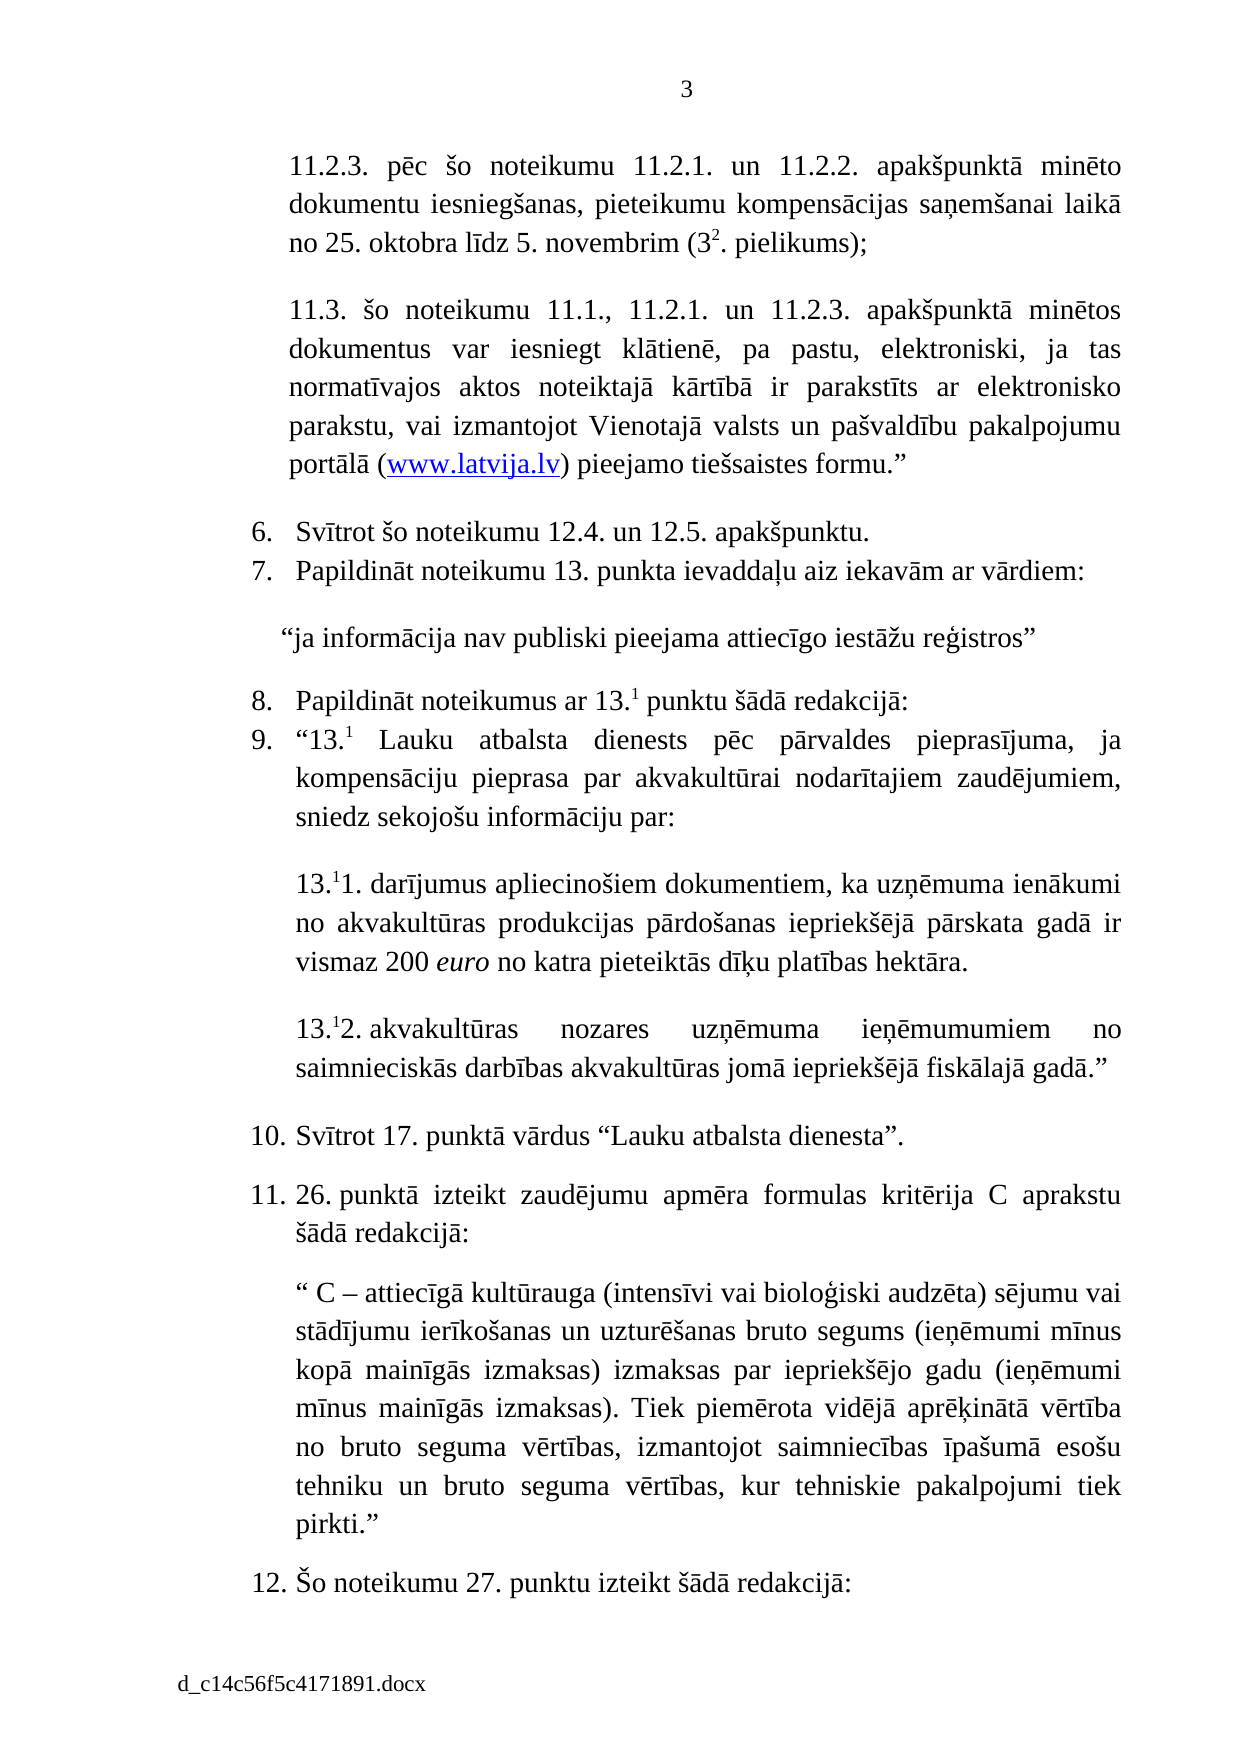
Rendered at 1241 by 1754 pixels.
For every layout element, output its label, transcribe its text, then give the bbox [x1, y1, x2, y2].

list 11.2.3. pēc šo noteikumu 11.2.1. un 11.2.2. apakšpunktā minēto dokumentu iesniegšanas, pieteikumu kompensācijas saņemšanai laikā no 25. oktobra līdz 5. novembrim (32. pielikums); [288, 148, 1122, 258]
text 13.12. akvakultūras nozares uzņēmuma ieņēmumumiem no saimnieciskās darbības akvakultūras jomā iepriekšējā fiskālajā gadā.” [295, 1011, 1122, 1083]
list “ C – attiecīgā kultūrauga (intensīvi vai bioloģiski audzēta) sējumu vai stādījumu ierīkošanas un uzturēšanas bruto segums (ieņēmumi mīnus kopā mainīgās izmaksas) izmaksas par iepriekšējo gadu (ieņēmumi mīnus mainīgās izmaksas). Tiek piemērota vidējā aprēķinātā vērtība no bruto seguma vērtības, izmantojot saimniecības īpašumā esošu tehniku un bruto seguma vērtības, kur tehniskie pakalpojumi tiek pirkti.” [295, 1275, 1122, 1540]
text 13.11. darījumus apliecinošiem dokumentiem, ka uzņēmuma ienākumi no akvakultūras produkcijas pārdošanas iepriekšējā pārskata gadā ir vismaz 200 euro no katra pieteiktās dīķu platības hektāra. [295, 867, 1122, 977]
list Svītrot šo noteikumu 12.4. un 12.5. apakšpunktu. [251, 514, 1122, 548]
list Svītrot 17. punktā vārdus “Lauku atbalsta dienesta”. [250, 1118, 1122, 1151]
list Papildināt noteikumus ar 13.1 punktu šādā redakcijā: [251, 683, 1122, 717]
list 26. punktā izteikt zaudējumu apmēra formulas kritērija C aprakstu šādā redakcijā: [250, 1177, 1122, 1249]
list Papildināt noteikumu 13. punkta ievaddaļu aiz iekavām ar vārdiem: [251, 553, 1122, 586]
text “ja informācija nav publiski pieejama attiecīgo iestāžu reģistros” [207, 621, 1122, 654]
list 11.3. šo noteikumu 11.1., 11.2.1. un 11.2.3. apakšpunktā minētos dokumentus var iesniegt klātienē, pa pastu, elektroniski, ja tas normatīvajos aktos noteiktajā kārtībā ir parakstīts ar elektronisko parakstu, vai izmantojot Vienotajā valsts un pašvaldību pakalpojumu portālā (www.latvija.lv) pieejamo tiešsaistes formu.” [288, 292, 1122, 480]
list Šo noteikumu 27. punktu izteikt šādā redakcijā: [251, 1566, 1122, 1599]
list “13.1 Lauku atbalsta dienests pēc pārvaldes pieprasījuma, ja kompensāciju pieprasa par akvakultūrai nodarītajiem zaudējumiem, sniedz sekojošu informāciju par: [251, 722, 1122, 832]
